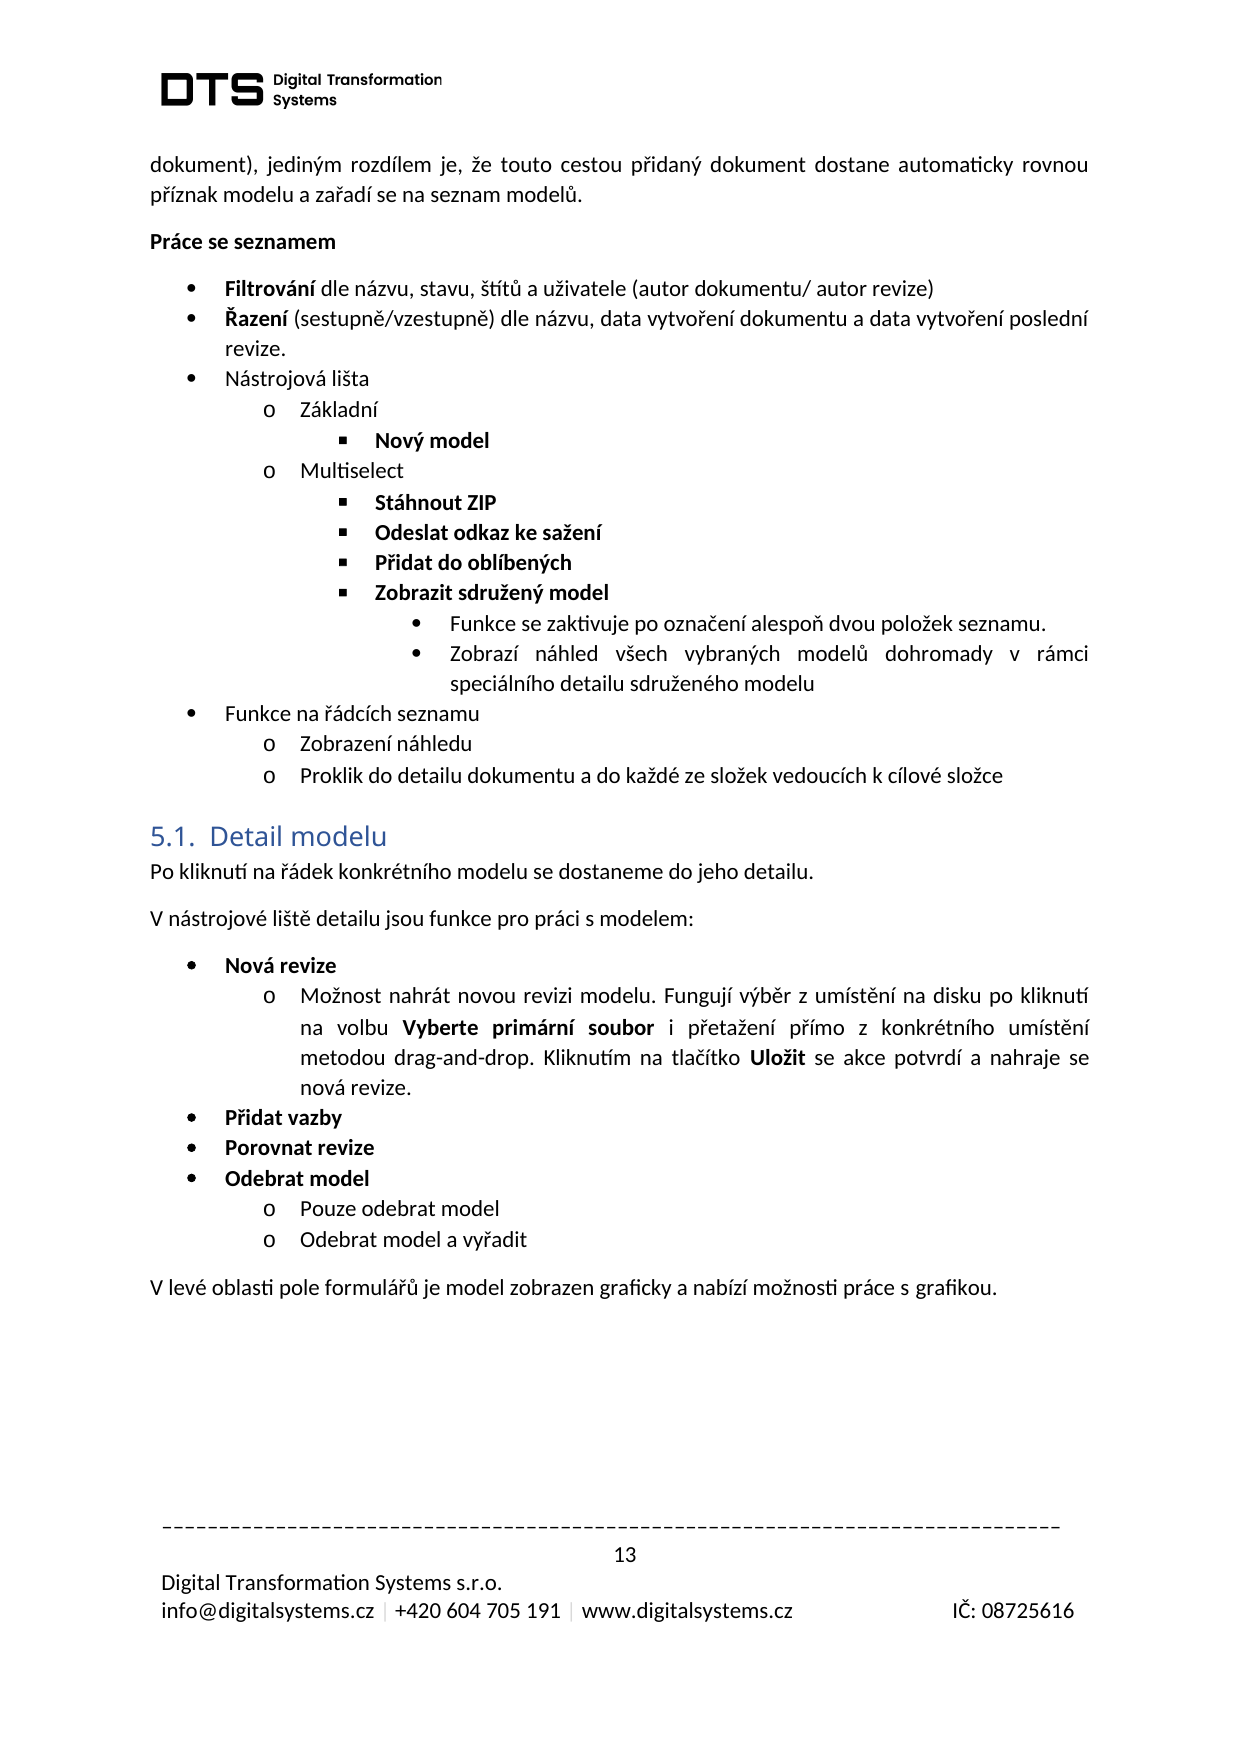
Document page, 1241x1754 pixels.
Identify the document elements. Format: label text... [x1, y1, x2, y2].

list Řazení (sestupně/vzestupně) dle názvu, data vytvoření dokumentu a data vytvoření poslední revize. [187, 304, 1090, 362]
list Možnost nahrát novou revizi modelu. Fungují výběr z umístění na disku po kliknutí na volbu Vyberte primární soubor i přetažení přímo z konkrétního umístění metodou drag-and-drop. Kliknutím na tlačítko Uložit se akce potvrdí a nahraje se nová revize. [262, 981, 1090, 1101]
list Funkce na řádcích seznamu [187, 699, 1090, 727]
list Přidat vazby [187, 1103, 1090, 1131]
list Přidat do oblíbených [337, 548, 1090, 576]
list Proklik do detailu dokumentu a do každé ze složek vedoucích k cílové složce [262, 761, 1090, 790]
list Zobrazit sdružený model [337, 578, 1090, 607]
list Odebrat model a vyřadit [262, 1225, 1090, 1254]
list Zobrazení náhledu [262, 729, 1090, 759]
list Nová revize [187, 951, 1090, 979]
list Multiselect [262, 456, 1090, 486]
text V levé oblasti pole formulářů je model zobrazen graficky a nabízí možnosti práce s grafikou. [150, 1273, 1090, 1301]
list Odebrat model [187, 1164, 1090, 1192]
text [150, 150, 1090, 208]
list Funkce se zaktivuje po označení alespoň dvou položek seznamu. [412, 609, 1090, 637]
list Nástrojová lišta [187, 364, 1090, 393]
list Základní [262, 395, 1090, 424]
text V nástrojové liště detailu jsou funkce pro práci s modelem: [150, 904, 1090, 932]
list Zobrazí náhled všech vybraných modelů dohromady v rámci speciálního detailu sdruženého modelu [412, 639, 1090, 697]
subtitle Detail modelu [150, 817, 1090, 854]
list Pouze odebrat model [262, 1194, 1090, 1223]
text Po kliknutí na řádek konkrétního modelu se dostaneme do jeho detailu. [150, 857, 1090, 885]
list Filtrování dle názvu, stavu, štítů a uživatele (autor dokumentu/ autor revize) [187, 274, 1090, 302]
text Práce se seznamem [150, 227, 1090, 255]
list Stáhnout ZIP [337, 488, 1090, 516]
list Nový model [337, 426, 1090, 454]
list Porovnat revize [187, 1133, 1090, 1161]
picture [161, 73, 442, 109]
list Odeslat odkaz ke sažení [337, 518, 1090, 546]
